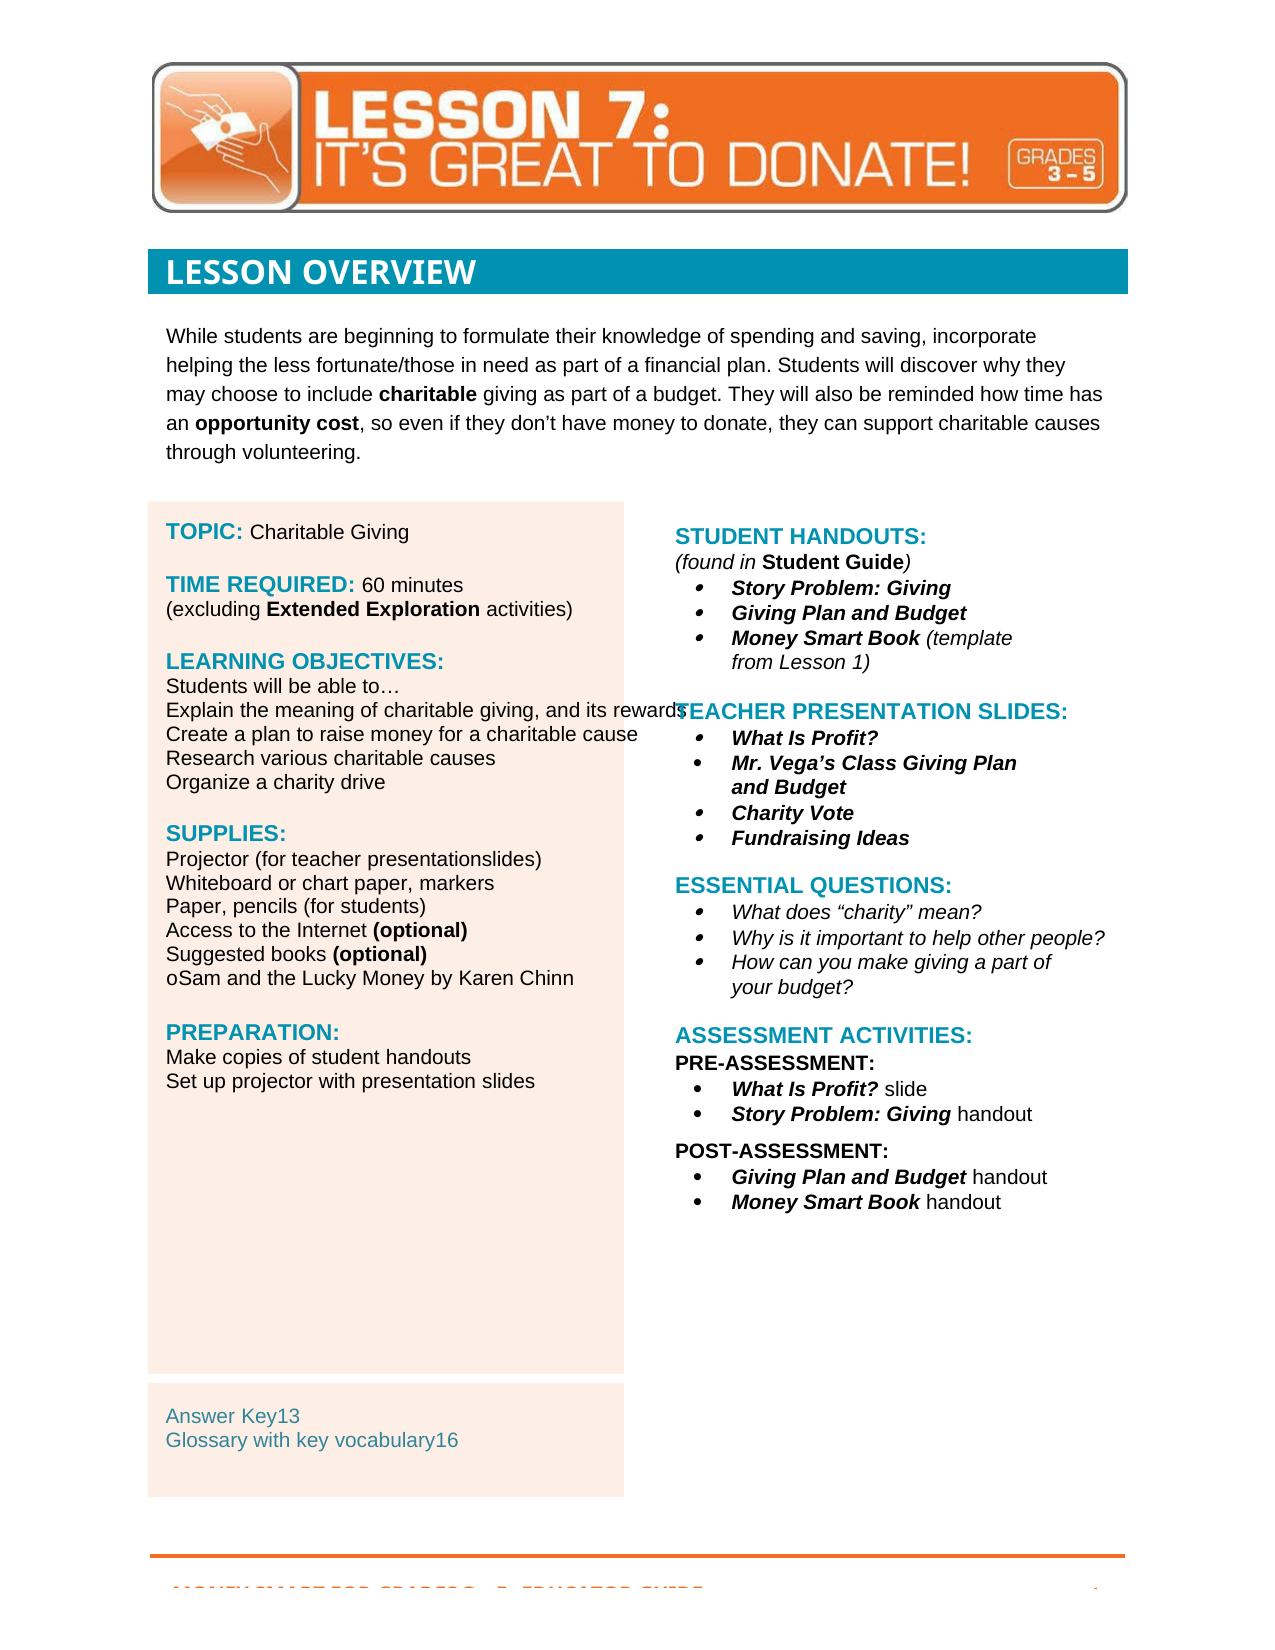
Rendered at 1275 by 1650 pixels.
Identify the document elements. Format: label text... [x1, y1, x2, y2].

text LESSON OVERVIEW [148, 248, 1139, 294]
text While students are beginning to formulate their knowledge of spending and saving, incorporate helping the less fortunate/those in need as part of a financial plan. Students will discover why they may choose to include charitable giving as part of a budget. They will also be reminded how time has an opportunity cost, so even if they don’t have money to donate, they can support charitable causes through volunteering. [166, 324, 1105, 464]
picture [152, 62, 1128, 213]
